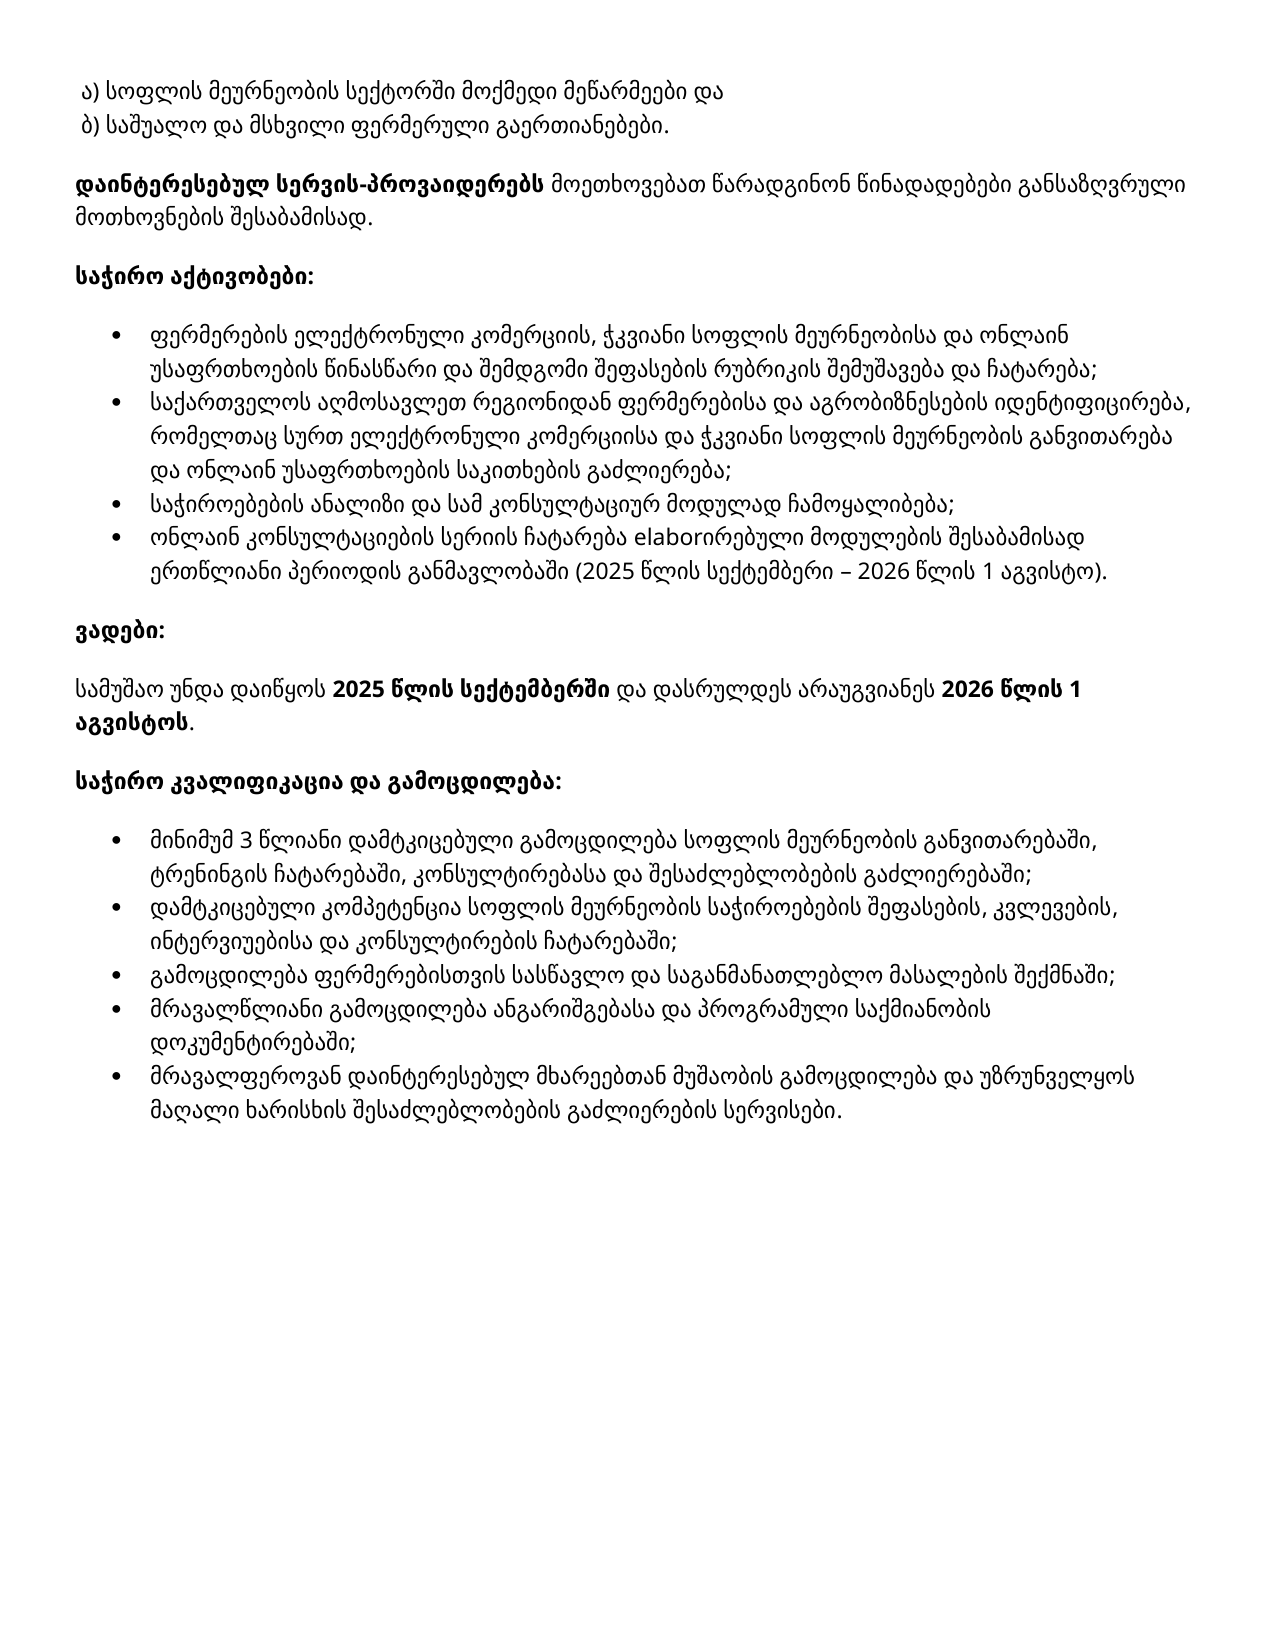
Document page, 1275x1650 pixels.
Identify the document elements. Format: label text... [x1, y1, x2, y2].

text ვადები: [75, 614, 1200, 645]
list ფერმერების ელექტრონული კომერციის, ჭკვიანი სოფლის მეურნეობისა და ონლაინ უსაფრთხოების წინასწარი და შემდგომი შეფასების რუბრიკის შემუშავება და ჩატარება; [112, 319, 1200, 384]
list დამტკიცებული კომპეტენცია სოფლის მეურნეობის საჭიროებების შეფასების, კვლევების, ინტერვიუებისა და კონსულტირების ჩატარებაში; [112, 891, 1200, 956]
text სამუშაო უნდა დაიწყოს 2025 წლის სექტემბერში და დასრულდეს არაუგვიანეს 2026 წლის 1 აგვისტოს. [75, 672, 1200, 737]
list გამოცდილება ფერმერებისთვის სასწავლო და საგანმანათლებლო მასალების შექმნაში; [112, 959, 1200, 990]
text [75, 75, 1200, 140]
list მრავალწლიანი გამოცდილება ანგარიშგებასა და პროგრამული საქმიანობის დოკუმენტირებაში; [112, 992, 1200, 1057]
list მრავალფეროვან დაინტერესებულ მხარეებთან მუშაობის გამოცდილება და უზრუნველყოს მაღალი ხარისხის შესაძლებლობების გაძლიერების სერვისები. [112, 1060, 1200, 1125]
list მინიმუმ 3 წლიანი დამტკიცებული გამოცდილება სოფლის მეურნეობის განვითარებაში, ტრენინგის ჩატარებაში, კონსულტირებასა და შესაძლებლობების გაძლიერებაში; [112, 824, 1200, 889]
text საჭირო კვალიფიკაცია და გამოცდილება: [75, 765, 1200, 796]
text საჭირო აქტივობები: [75, 260, 1200, 291]
list საქართველოს აღმოსავლეთ რეგიონიდან ფერმერებისა და აგრობიზნესების იდენტიფიცირება, რომელთაც სურთ ელექტრონული კომერციისა და ჭკვიანი სოფლის მეურნეობის განვითარება და ონლაინ უსაფრთხოების საკითხების გაძლიერება; [112, 386, 1200, 485]
list საჭიროებების ანალიზი და სამ კონსულტაციურ მოდულად ჩამოყალიბება; [112, 487, 1200, 519]
text დაინტერესებულ სერვის-პროვაიდერებს მოეთხოვებათ წარადგინონ წინადადებები განსაზღვრული მოთხოვნების შესაბამისად. [75, 167, 1200, 232]
list ონლაინ კონსულტაციების სერიის ჩატარება elaborირებული მოდულების შესაბამისად ერთწლიანი პერიოდის განმავლობაში (2025 წლის სექტემბერი – 2026 წლის 1 აგვისტო). [112, 521, 1200, 586]
